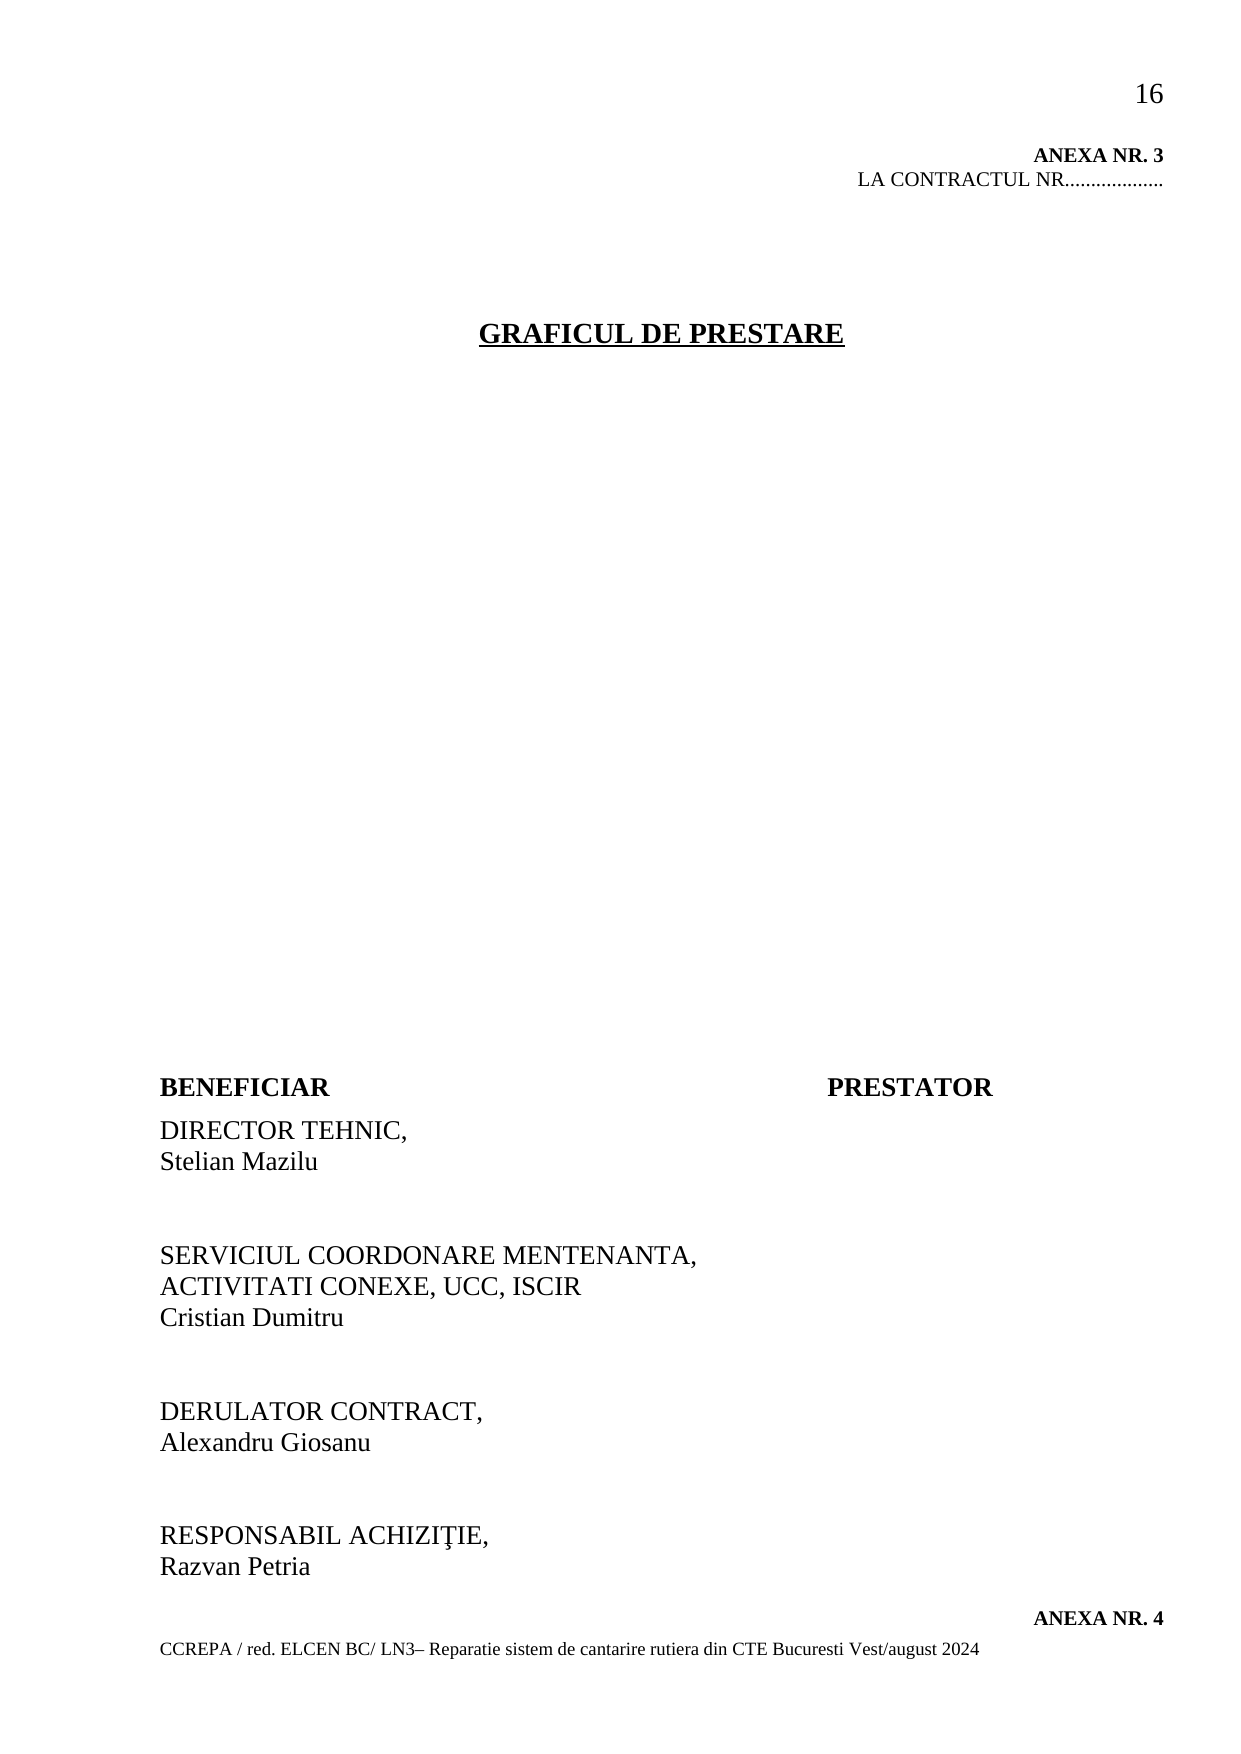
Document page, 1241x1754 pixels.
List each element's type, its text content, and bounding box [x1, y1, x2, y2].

text Alexandru Giosanu [159, 1426, 1163, 1457]
text DIRECTOR TEHNIC, [159, 1114, 1163, 1146]
text Stelian Mazilu [159, 1146, 1163, 1177]
text Cristian Dumitru [159, 1301, 1163, 1332]
text RESPONSABIL ACHIZIŢIE, [159, 1519, 1163, 1550]
text Razvan Petria [159, 1550, 1163, 1582]
text ANEXA NR. 4 [159, 1606, 1163, 1630]
text LA CONTRACTUL NR................... [159, 167, 1163, 191]
text BENEFICIAR PRESTATOR [159, 1071, 1163, 1102]
text GRAFICUL DE PRESTARE [159, 316, 1163, 349]
text ACTIVITATI CONEXE, UCC, ISCIR [159, 1270, 1163, 1301]
text ANEXA NR. 3 [159, 143, 1163, 167]
text DERULATOR CONTRACT, [159, 1395, 1163, 1426]
text SERVICIUL COORDONARE MENTENANTA, [159, 1239, 1163, 1270]
